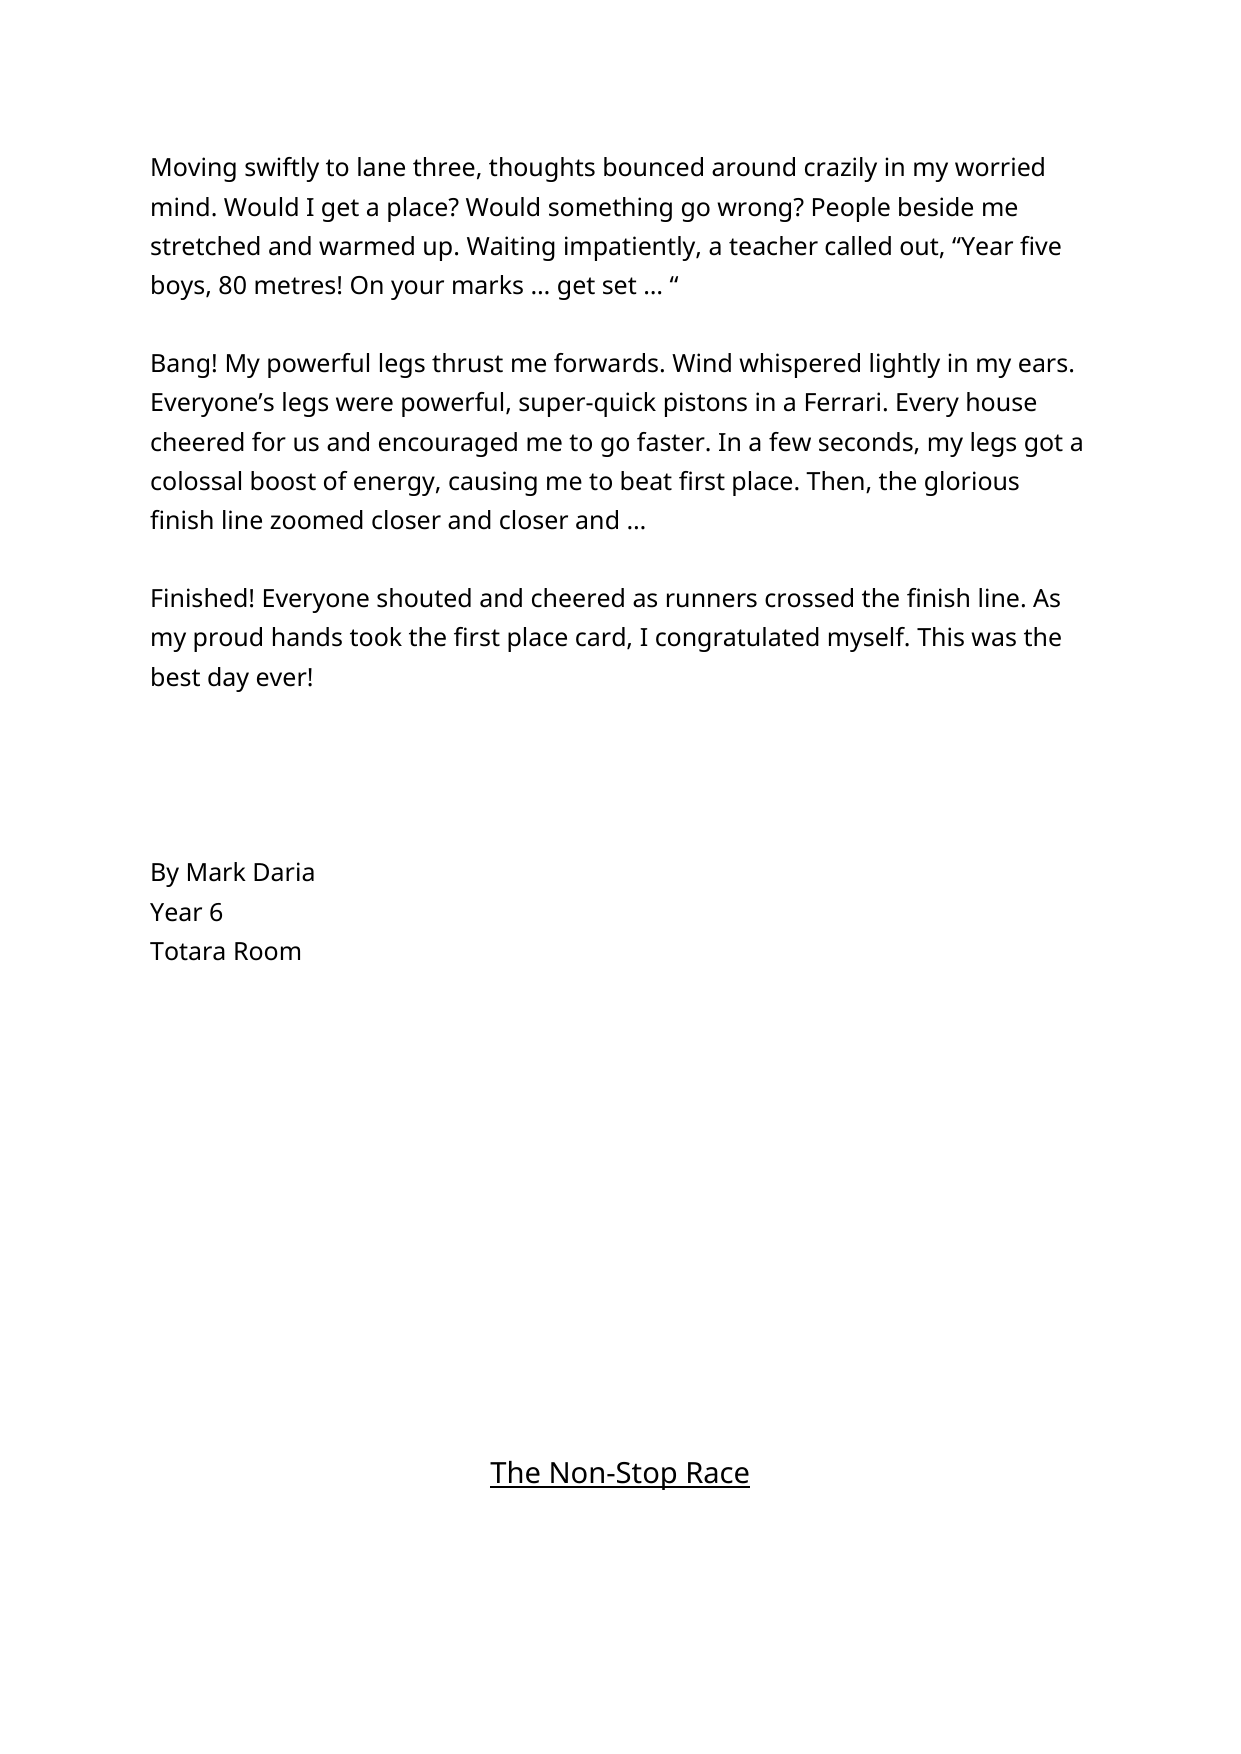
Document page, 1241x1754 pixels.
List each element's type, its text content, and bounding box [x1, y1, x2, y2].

text Finished! Everyone shouted and cheered as runners crossed the finish line. As my proud hands took the first place card, I congratulated myself. This was the best day ever! [150, 581, 1090, 693]
text The Non-Stop Race [150, 1452, 1090, 1492]
text Year 6 [150, 894, 1090, 928]
text Bang! My powerful legs thrust me forwards. Wind whispered lightly in my ears. Everyone’s legs were powerful, super-quick pistons in a Ferrari. Every house cheered for us and encouraged me to go faster. In a few seconds, my legs got a colossal boost of energy, causing me to beat first place. Then, the glorious finish line zoomed closer and closer and … [150, 346, 1090, 537]
text Moving swiftly to lane three, thoughts bounced around crazily in my worried mind. Would I get a place? Would something go wrong? People beside me stretched and warmed up. Waiting impatiently, a teacher called out, “Year five boys, 80 metres! On your marks … get set … “ [150, 150, 1090, 302]
text By Mark Daria [150, 855, 1090, 889]
text Totara Room [150, 933, 1090, 967]
